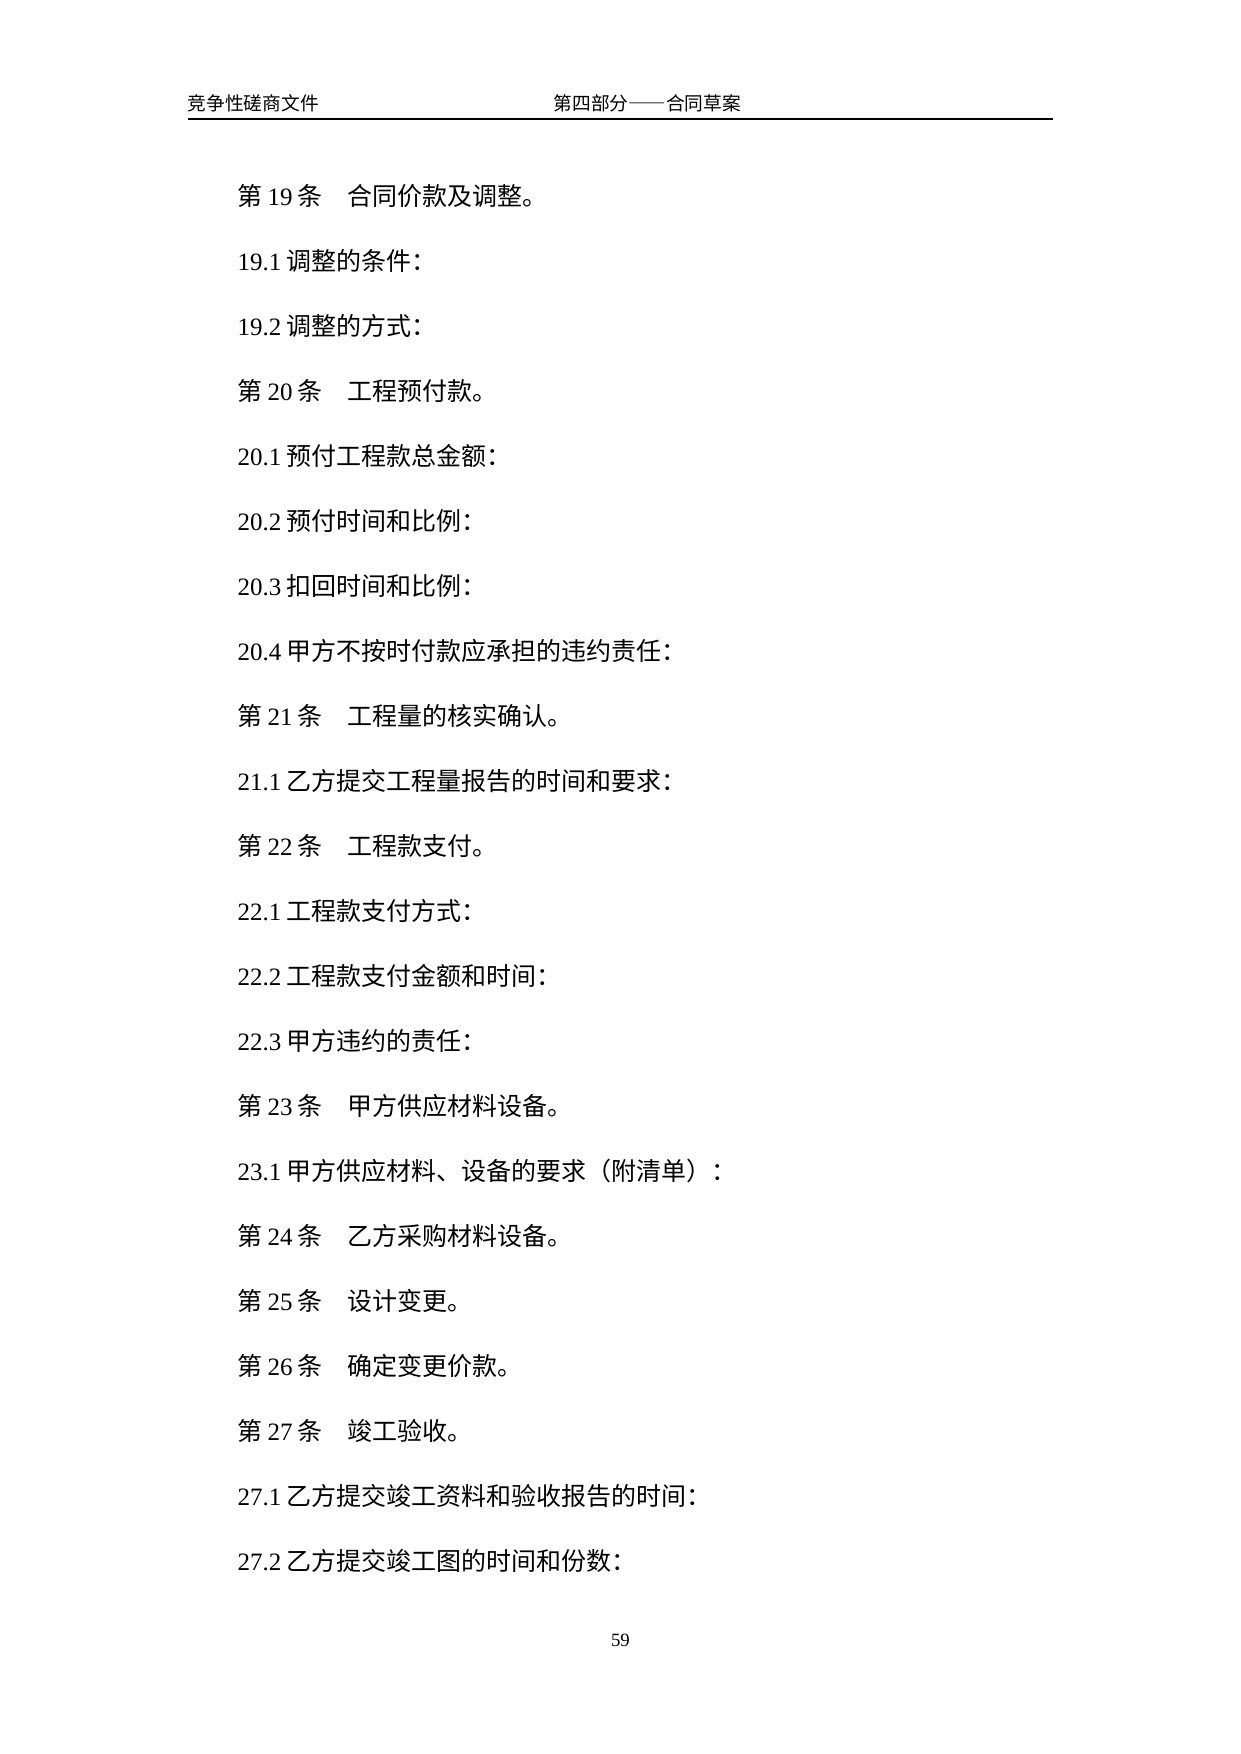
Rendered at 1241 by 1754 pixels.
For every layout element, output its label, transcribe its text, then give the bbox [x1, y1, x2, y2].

text 22.2工程款支付金额和时间： [187, 942, 1053, 1007]
text 21.1乙方提交工程量报告的时间和要求： [187, 747, 1053, 812]
text 23.1甲方供应材料、设备的要求（附清单）： [187, 1137, 1053, 1202]
text 19.2调整的方式： [187, 292, 1053, 357]
text 22.1工程款支付方式： [187, 877, 1053, 942]
text 20.4甲方不按时付款应承担的违约责任： [187, 617, 1053, 682]
text 19.1调整的条件： [187, 227, 1053, 292]
text 第22条 工程款支付。 [187, 812, 1053, 877]
text 27.2乙方提交竣工图的时间和份数： [187, 1527, 1053, 1592]
text 第27条 竣工验收。 [187, 1397, 1053, 1462]
text 20.2预付时间和比例： [187, 487, 1053, 552]
text 第26条 确定变更价款。 [187, 1332, 1053, 1397]
text 27.1乙方提交竣工资料和验收报告的时间： [187, 1462, 1053, 1527]
text 第25条 设计变更。 [187, 1267, 1053, 1332]
text 20.1预付工程款总金额： [187, 422, 1053, 487]
text 第24条 乙方采购材料设备。 [187, 1202, 1053, 1267]
text 第20条 工程预付款。 [187, 357, 1053, 422]
text 22.3甲方违约的责任： [187, 1007, 1053, 1072]
text 20.3扣回时间和比例： [187, 552, 1053, 617]
text 第21条 工程量的核实确认。 [187, 682, 1053, 747]
text 第23条 甲方供应材料设备。 [187, 1072, 1053, 1137]
text 第19条 合同价款及调整。 [187, 162, 1053, 227]
